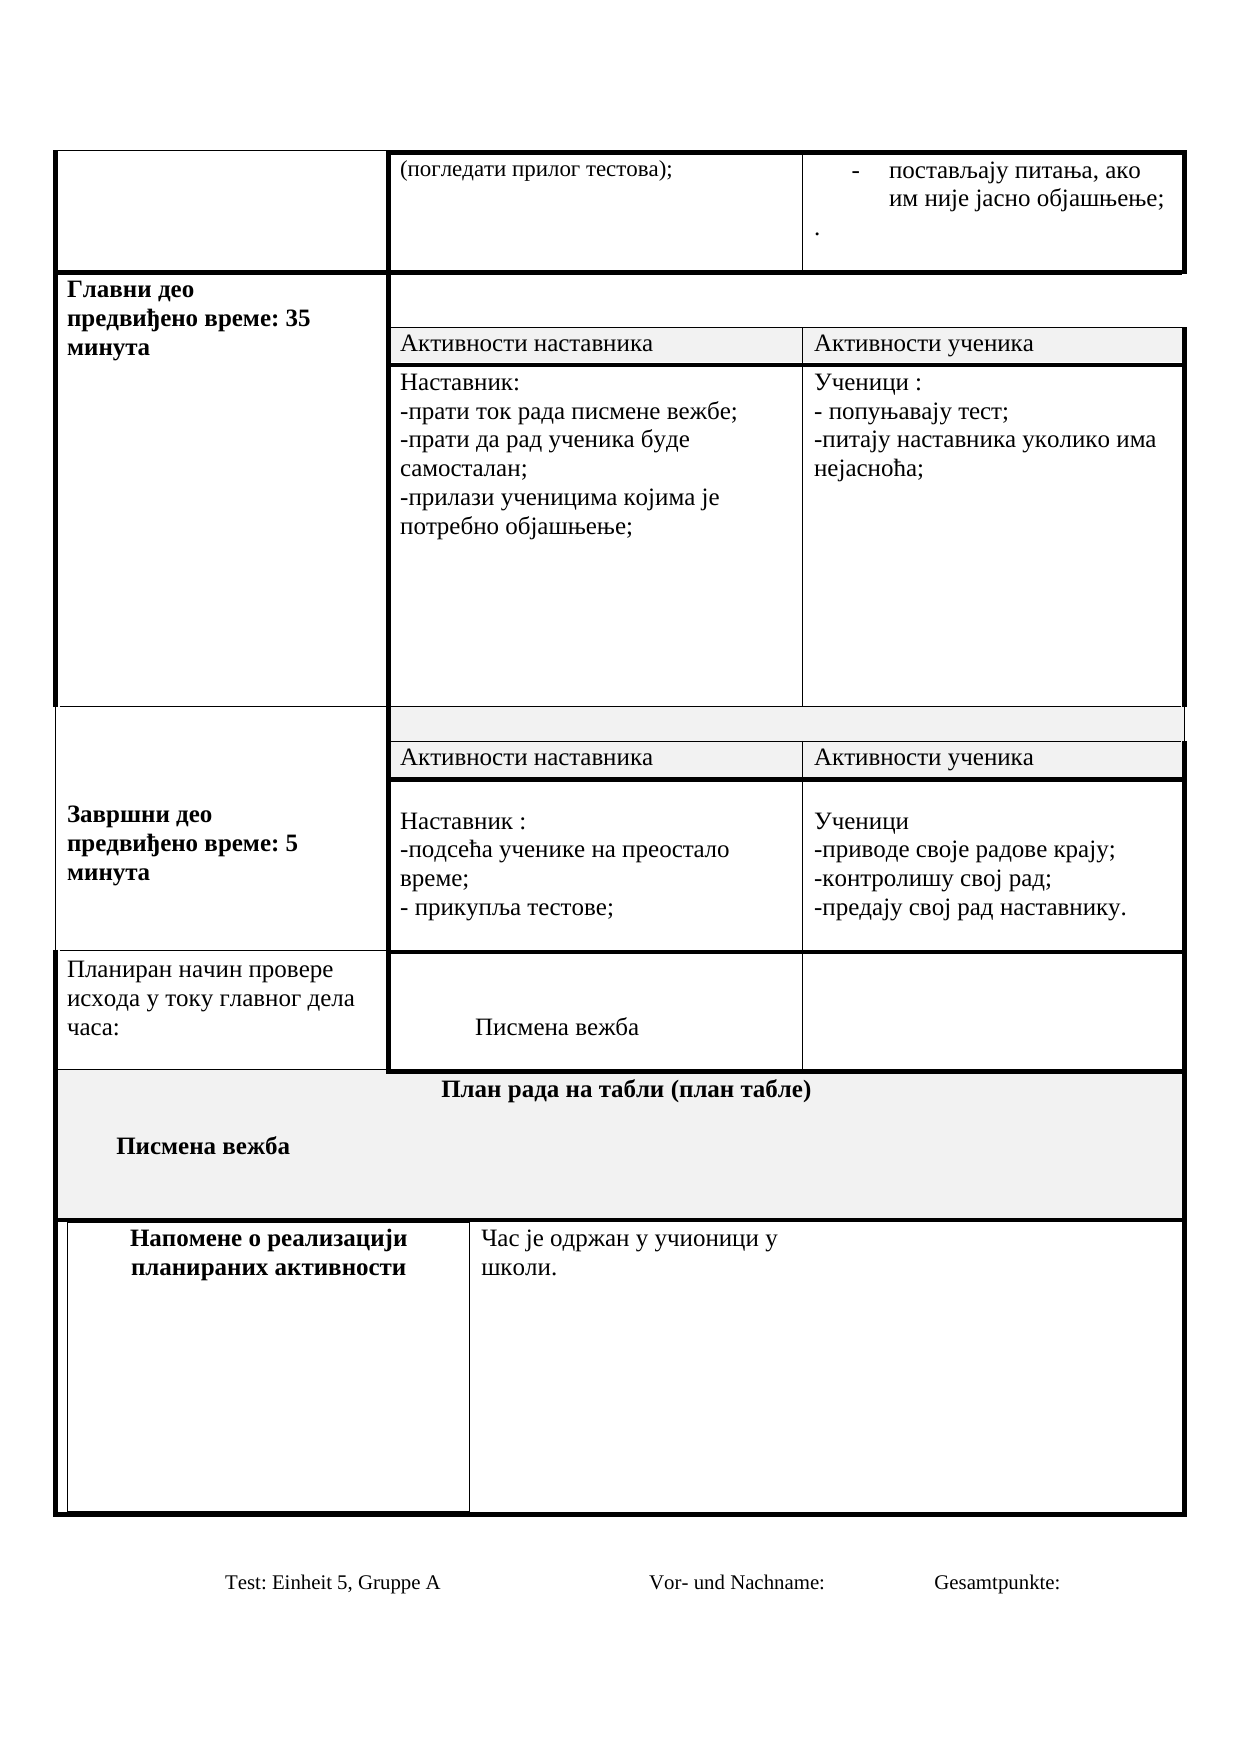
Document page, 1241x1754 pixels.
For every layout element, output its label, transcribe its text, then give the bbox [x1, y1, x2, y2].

table_cell Ученици -приводе своје радове крају; -контролишу свој рад; -предају свој рад наставнику. [803, 782, 1182, 949]
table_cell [391, 155, 802, 270]
table_cell Ученици : - попуњавају тест; -питају наставника уколико има нејасноћа; [803, 367, 1182, 706]
table_cell [68, 1223, 469, 1511]
table_cell Главни део предвиђено време: 35 минута [58, 275, 386, 706]
table_cell [803, 954, 1182, 1069]
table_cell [803, 155, 1182, 270]
table_cell [58, 1222, 67, 1512]
table_cell [470, 1222, 1182, 1512]
table_cell Активности ученика [803, 328, 1182, 362]
table_cell [391, 706, 1184, 741]
table_cell Наставник: -прати ток рада писмене вежбе; -прати да рад ученика буде самосталан; -прилази ученицима којима је потребно објашњење; [391, 367, 802, 706]
table_cell План рада на табли (план табле) Писмена вежба [58, 1070, 1182, 1218]
table_cell Наставник : -подсећа ученике на преостало време; - прикупља тестове; [391, 782, 802, 949]
table_cell Активности наставника [391, 328, 802, 362]
list Test: Einheit 5, Gruppe A Vor- und Nachname: Gesamtpunkte: [225, 1570, 1090, 1594]
table_cell Завршни део предвиђено време: 5 минута [56, 706, 386, 949]
table_cell Писмена вежба [391, 954, 802, 1069]
table_cell Активности наставника [391, 742, 802, 777]
table_cell Планиран начин провере исхода у току главног дела часа: [58, 950, 386, 1069]
table_cell Активности ученика [803, 741, 1182, 777]
